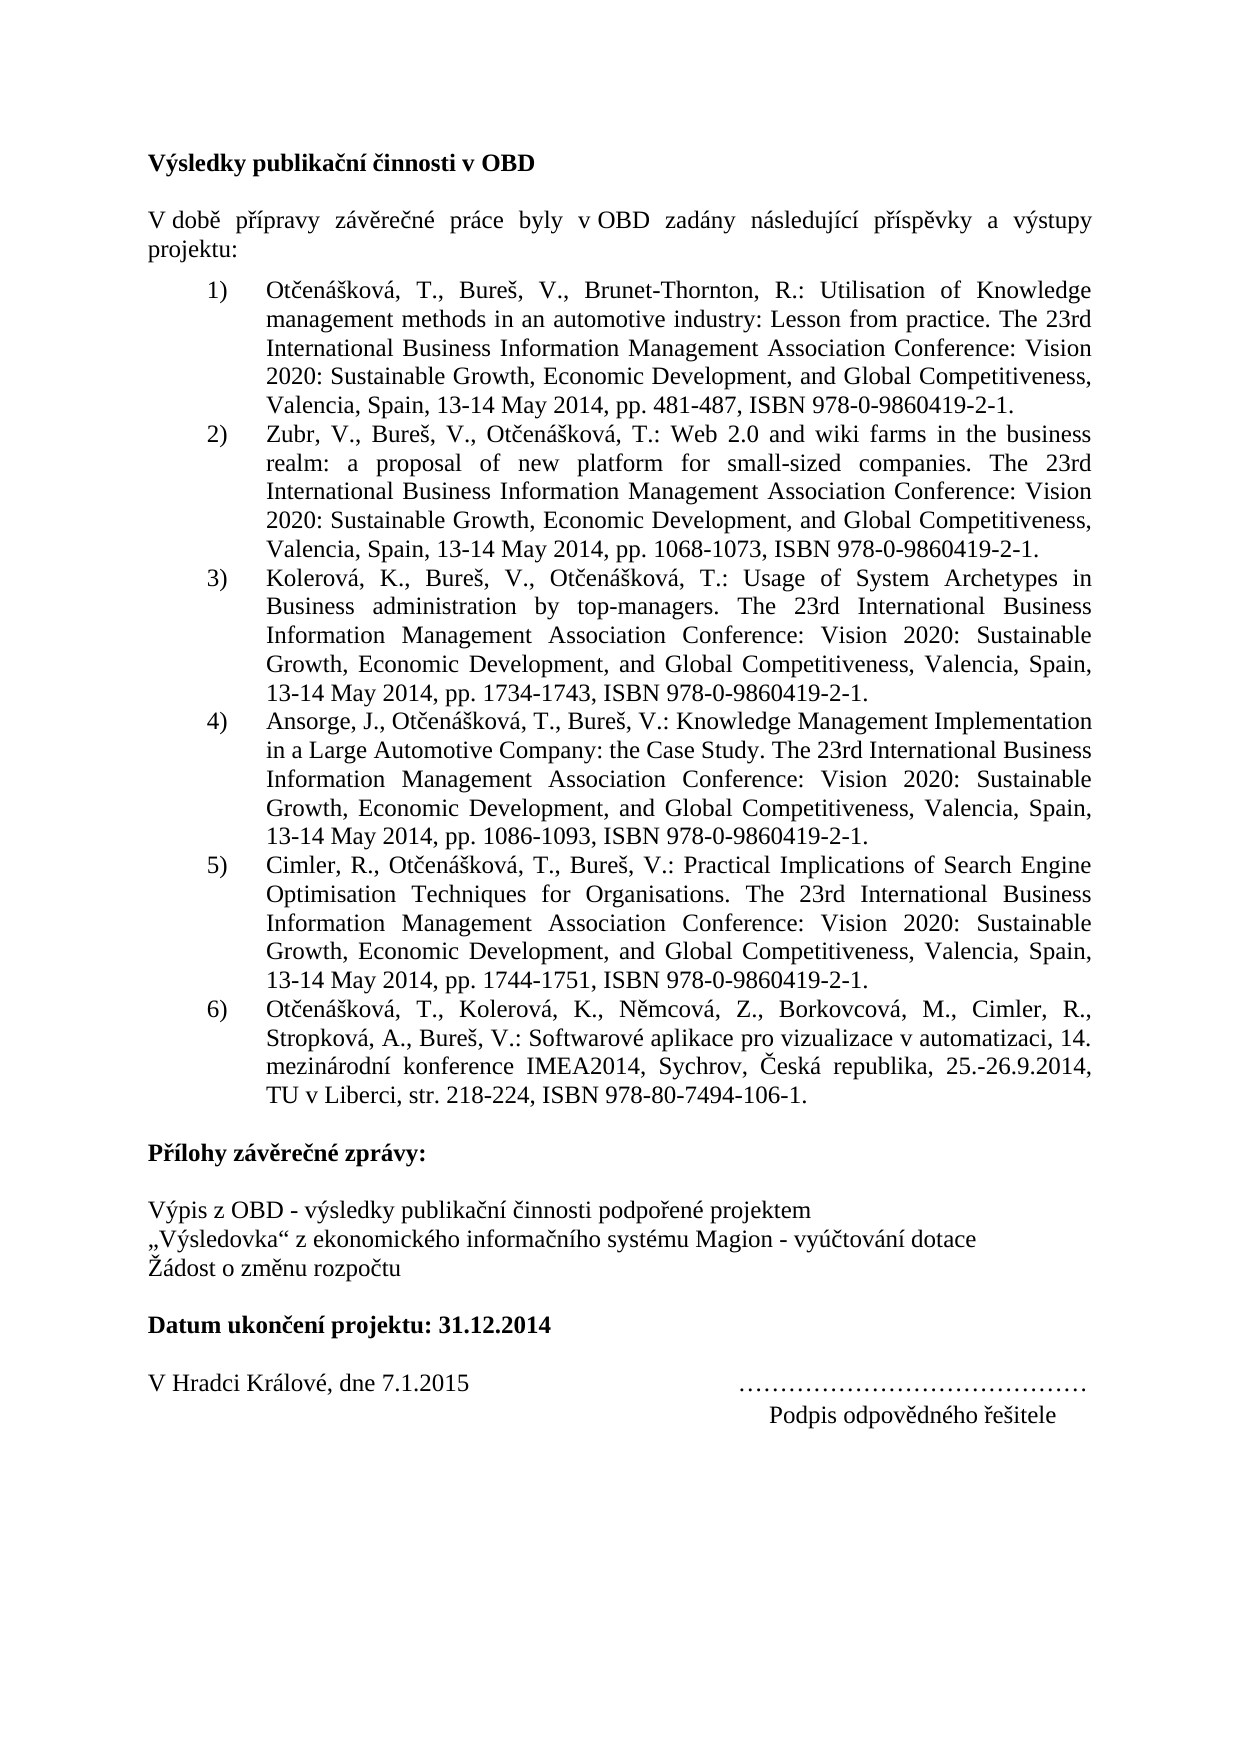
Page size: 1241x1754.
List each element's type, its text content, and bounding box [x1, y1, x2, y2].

text Výpis z OBD - výsledky publikační činnosti podpořené projektem [148, 1195, 1093, 1224]
text Datum ukončení projektu: 31.12.2014 [148, 1310, 1093, 1339]
text V době přípravy závěrečné práce byly v OBD zadány následující příspěvky a výstupy projektu: [148, 205, 1093, 263]
text Výsledky publikační činnosti v OBD [148, 148, 1093, 176]
list Zubr, V., Bureš, V., Otčenášková, T.: Web 2.0 and wiki farms in the business realm: a proposal of new platform for small-sized companies. The 23rd International Business Information Management Association Conference: Vision 2020: Sustainable Growth, Economic Development, and Global Competitiveness, Valencia, Spain, 13-14 May 2014, pp. 1068-1073, ISBN 978-0-9860419-2-1. [207, 419, 1093, 563]
text „Výsledovka“ z ekonomického informačního systému Magion - vyúčtování dotace [148, 1224, 1093, 1253]
text Žádost o změnu rozpočtu [148, 1253, 1093, 1281]
text Přílohy závěrečné zprávy: [148, 1138, 1093, 1166]
list Otčenášková, T., Bureš, V., Brunet-Thornton, R.: Utilisation of Knowledge management methods in an automotive industry: Lesson from practice. The 23rd International Business Information Management Association Conference: Vision 2020: Sustainable Growth, Economic Development, and Global Competitiveness, Valencia, Spain, 13-14 May 2014, pp. 481-487, ISBN 978-0-9860419-2-1. [207, 275, 1093, 419]
list Cimler, R., Otčenášková, T., Bureš, V.: Practical Implications of Search Engine Optimisation Techniques for Organisations. The 23rd International Business Information Management Association Conference: Vision 2020: Sustainable Growth, Economic Development, and Global Competitiveness, Valencia, Spain, 13-14 May 2014, pp. 1744-1751, ISBN 978-0-9860419-2-1. [207, 850, 1093, 994]
text V Hradci Králové, dne 7.1.2015 …………………………………… Podpis odpovědného řešitele [148, 1368, 1093, 1429]
list Ansorge, J., Otčenášková, T., Bureš, V.: Knowledge Management Implementation in a Large Automotive Company: the Case Study. The 23rd International Business Information Management Association Conference: Vision 2020: Sustainable Growth, Economic Development, and Global Competitiveness, Valencia, Spain, 13-14 May 2014, pp. 1086-1093, ISBN 978-0-9860419-2-1. [207, 706, 1093, 850]
list Kolerová, K., Bureš, V., Otčenášková, T.: Usage of System Archetypes in Business administration by top-managers. The 23rd International Business Information Management Association Conference: Vision 2020: Sustainable Growth, Economic Development, and Global Competitiveness, Valencia, Spain, 13-14 May 2014, pp. 1734-1743, ISBN 978-0-9860419-2-1. [207, 563, 1093, 706]
list Otčenášková, T., Kolerová, K., Němcová, Z., Borkovcová, M., Cimler, R., Stropková, A., Bureš, V.: Softwarové aplikace pro vizualizace v automatizaci, 14. mezinárodní konference IMEA2014, Sychrov, Česká republika, 25.-26.9.2014, TU v Liberci, str. 218-224, ISBN 978-80-7494-106-1. [207, 994, 1093, 1109]
